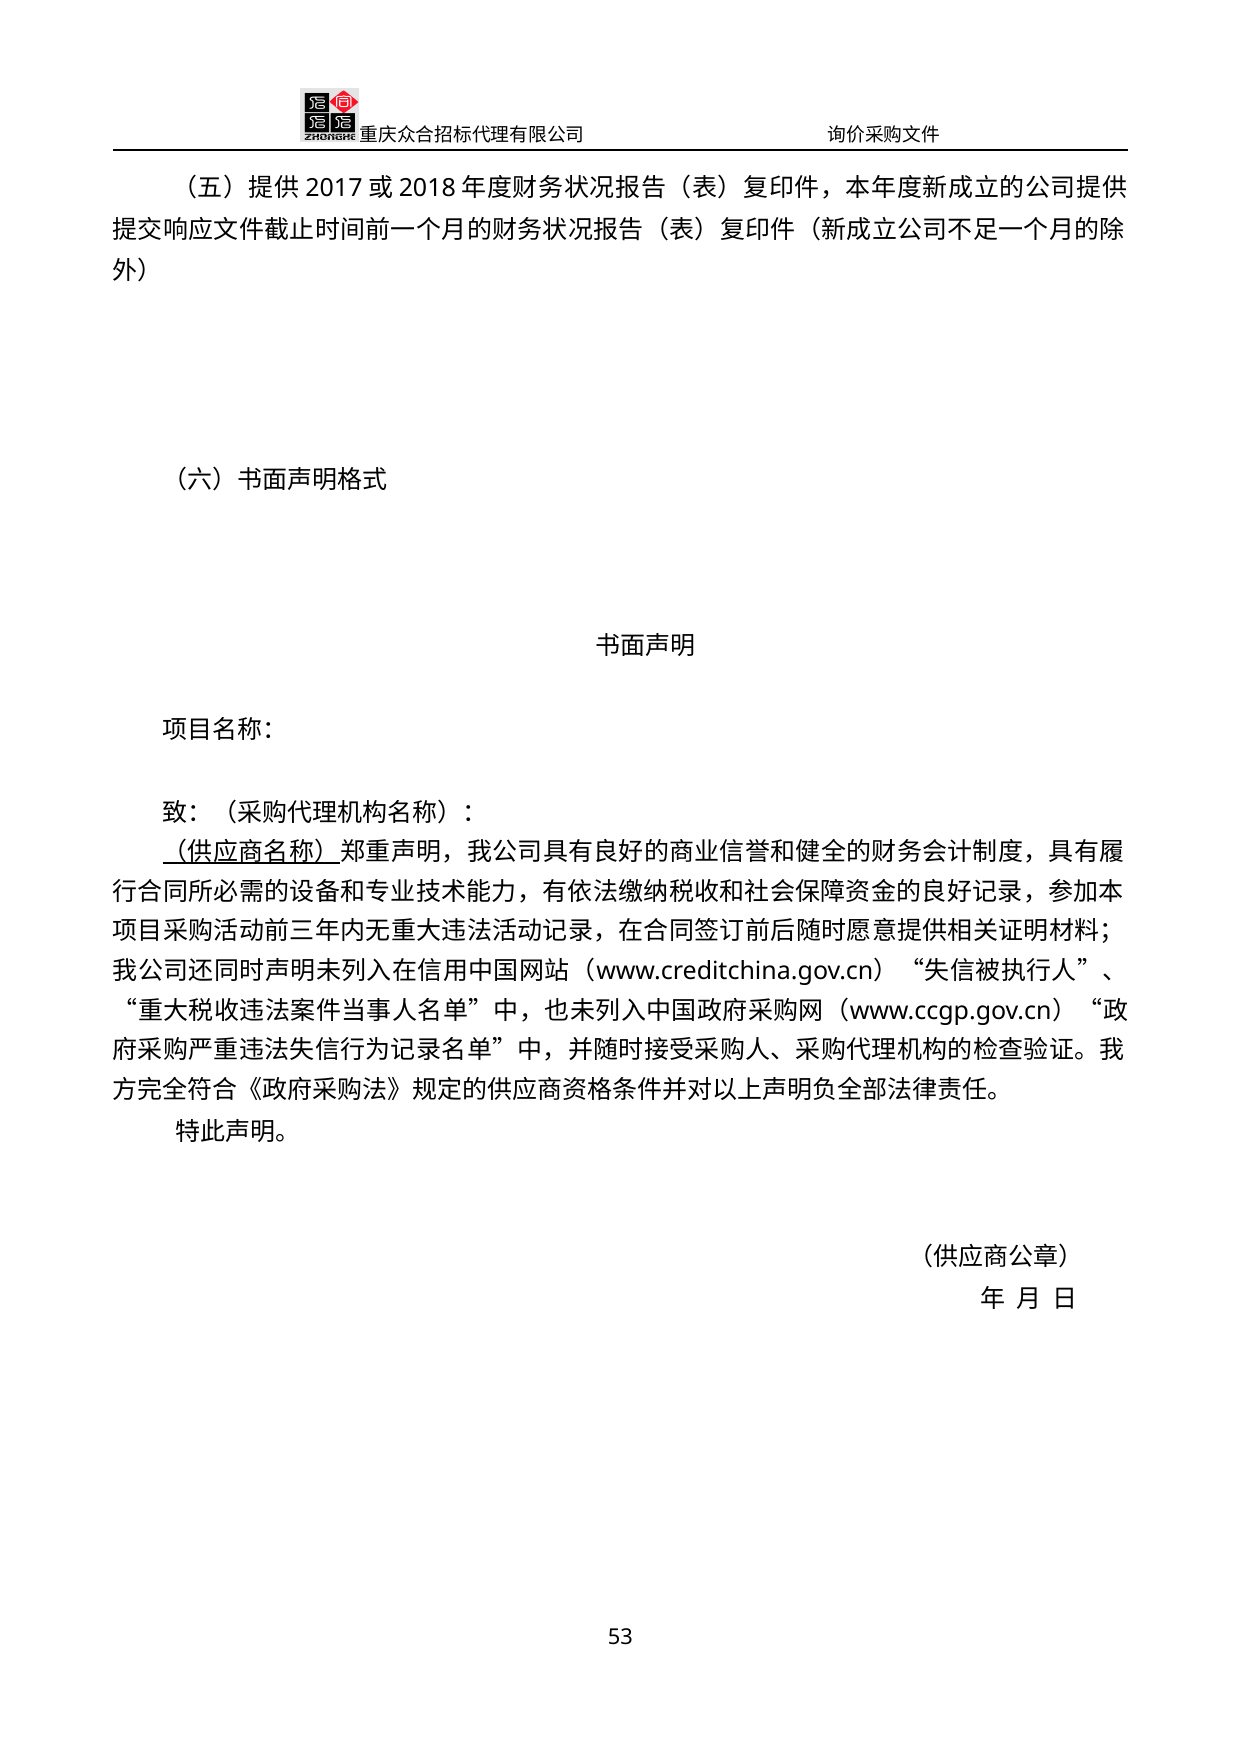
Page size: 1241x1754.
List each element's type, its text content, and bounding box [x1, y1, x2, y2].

text 书面声明 [112, 621, 1128, 663]
text （供应商名称）郑重声明，我公司具有良好的商业信誉和健全的财务会计制度，具有履行合同所必需的设备和专业技术能力，有依法缴纳税收和社会保障资金的良好记录，参加本项目采购活动前三年内无重大违法活动记录，在合同签订前后随时愿意提供相关证明材料；我公司还同时声明未列入在信用中国网站（www.creditchina.gov.cn）“失信被执行人”、“重大税收违法案件当事人名单”中，也未列入中国政府采购网（www.ccgp.gov.cn）“政府采购严重违法失信行为记录名单”中，并随时接受采购人、采购代理机构的检查验证。我方完全符合《政府采购法》规定的供应商资格条件并对以上声明负全部法律责任。 [112, 830, 1128, 1107]
text 特此声明。 [112, 1107, 1128, 1149]
text 致：（采购代理机构名称）： [112, 788, 1128, 830]
text 年 月 日 [112, 1274, 1078, 1316]
text （供应商公章） [112, 1232, 1083, 1274]
text （五）提供2017或2018年度财务状况报告（表）复印件，本年度新成立的公司提供提交响应文件截止时间前一个月的财务状况报告（表）复印件（新成立公司不足一个月的除外） [112, 163, 1128, 288]
picture [300, 88, 360, 142]
text 项目名称： [112, 705, 1128, 746]
text （六）书面声明格式 [112, 455, 1128, 496]
